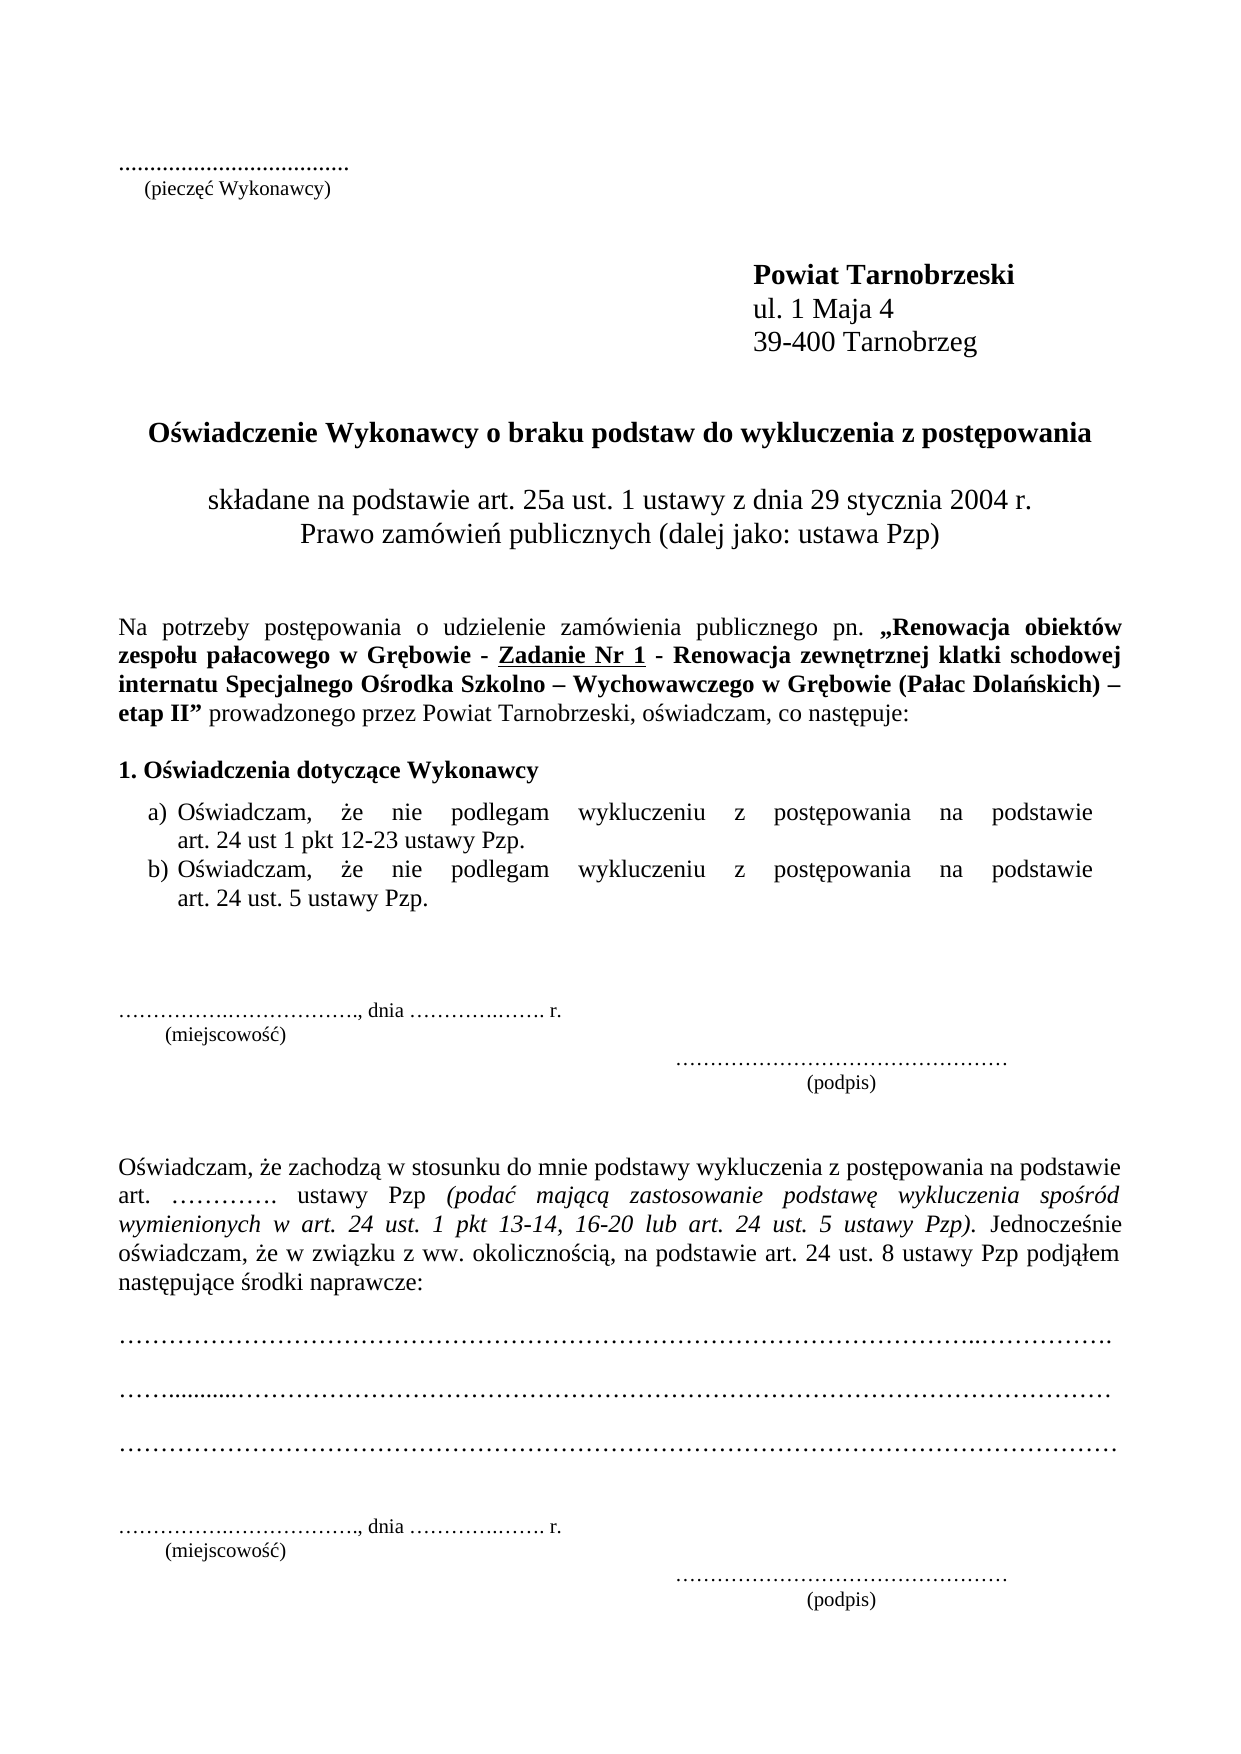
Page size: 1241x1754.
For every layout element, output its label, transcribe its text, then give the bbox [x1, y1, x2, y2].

text ..................................... [118, 147, 1122, 176]
list Oświadczam, że nie podlegam wykluczeniu z postępowania na podstawie art. 24 ust. 5 ustawy Pzp. [148, 854, 1122, 912]
text …………….………………., dnia ………….……. r. [118, 1514, 1122, 1538]
text składane na podstawie art. 25a ust. 1 ustawy z dnia 29 stycznia 2004 r. [118, 482, 1122, 516]
text Prawo zamówień publicznych (dalej jako: ustawa Pzp) [118, 516, 1122, 549]
text (miejscowość) [118, 1022, 1122, 1046]
text ……...........…………………………………………………………………………………………… [118, 1374, 1122, 1403]
text (pieczęć Wykonawcy) [118, 176, 1122, 200]
text …………….………………., dnia ………….……. r. [118, 998, 1122, 1022]
text ………………………………………………………………………………………………………… [118, 1428, 1122, 1457]
text (podpis) [118, 1586, 1122, 1611]
text ………………………………………… [118, 1562, 1122, 1586]
text Oświadczam, że zachodzą w stosunku do mnie podstawy wykluczenia z postępowania na podstawie art. …………. ustawy Pzp (podać mającą zastosowanie podstawę wykluczenia spośród wymienionych w art. 24 ust. 1 pkt 13-14, 16-20 lub art. 24 ust. 5 ustawy Pzp). Jednocześnie oświadczam, że w związku z ww. okolicznością, na podstawie art. 24 ust. 8 ustawy Pzp podjąłem następujące środki naprawcze: [118, 1152, 1122, 1296]
text Na potrzeby postępowania o udzielenie zamówienia publicznego pn. „Renowacja obiektów zespołu pałacowego w Grębowie - Zadanie Nr 1 - Renowacja zewnętrznej klatki schodowej internatu Specjalnego Ośrodka Szkolno – Wychowawczego w Grębowie (Pałac Dolańskich) – etap II” prowadzonego przez Powiat Tarnobrzeski, oświadczam, co następuje: [118, 612, 1122, 727]
text 39-400 Tarnobrzeg [753, 324, 1122, 358]
text ………………………………………… [118, 1046, 1122, 1070]
text 1. Oświadczenia dotyczące Wykonawcy [118, 756, 1122, 784]
text ul. 1 Maja 4 [753, 291, 1122, 324]
text Powiat Tarnobrzeski [339, 257, 1122, 291]
text (miejscowość) [118, 1538, 1122, 1562]
list Oświadczam, że nie podlegam wykluczeniu z postępowania na podstawie art. 24 ust 1 pkt 12-23 ustawy Pzp. [148, 797, 1122, 854]
text Oświadczenie Wykonawcy o braku podstaw do wykluczenia z postępowania [118, 415, 1122, 449]
text (podpis) [118, 1070, 1122, 1094]
text …………………………………………………………………………………………..……………. [118, 1321, 1122, 1349]
